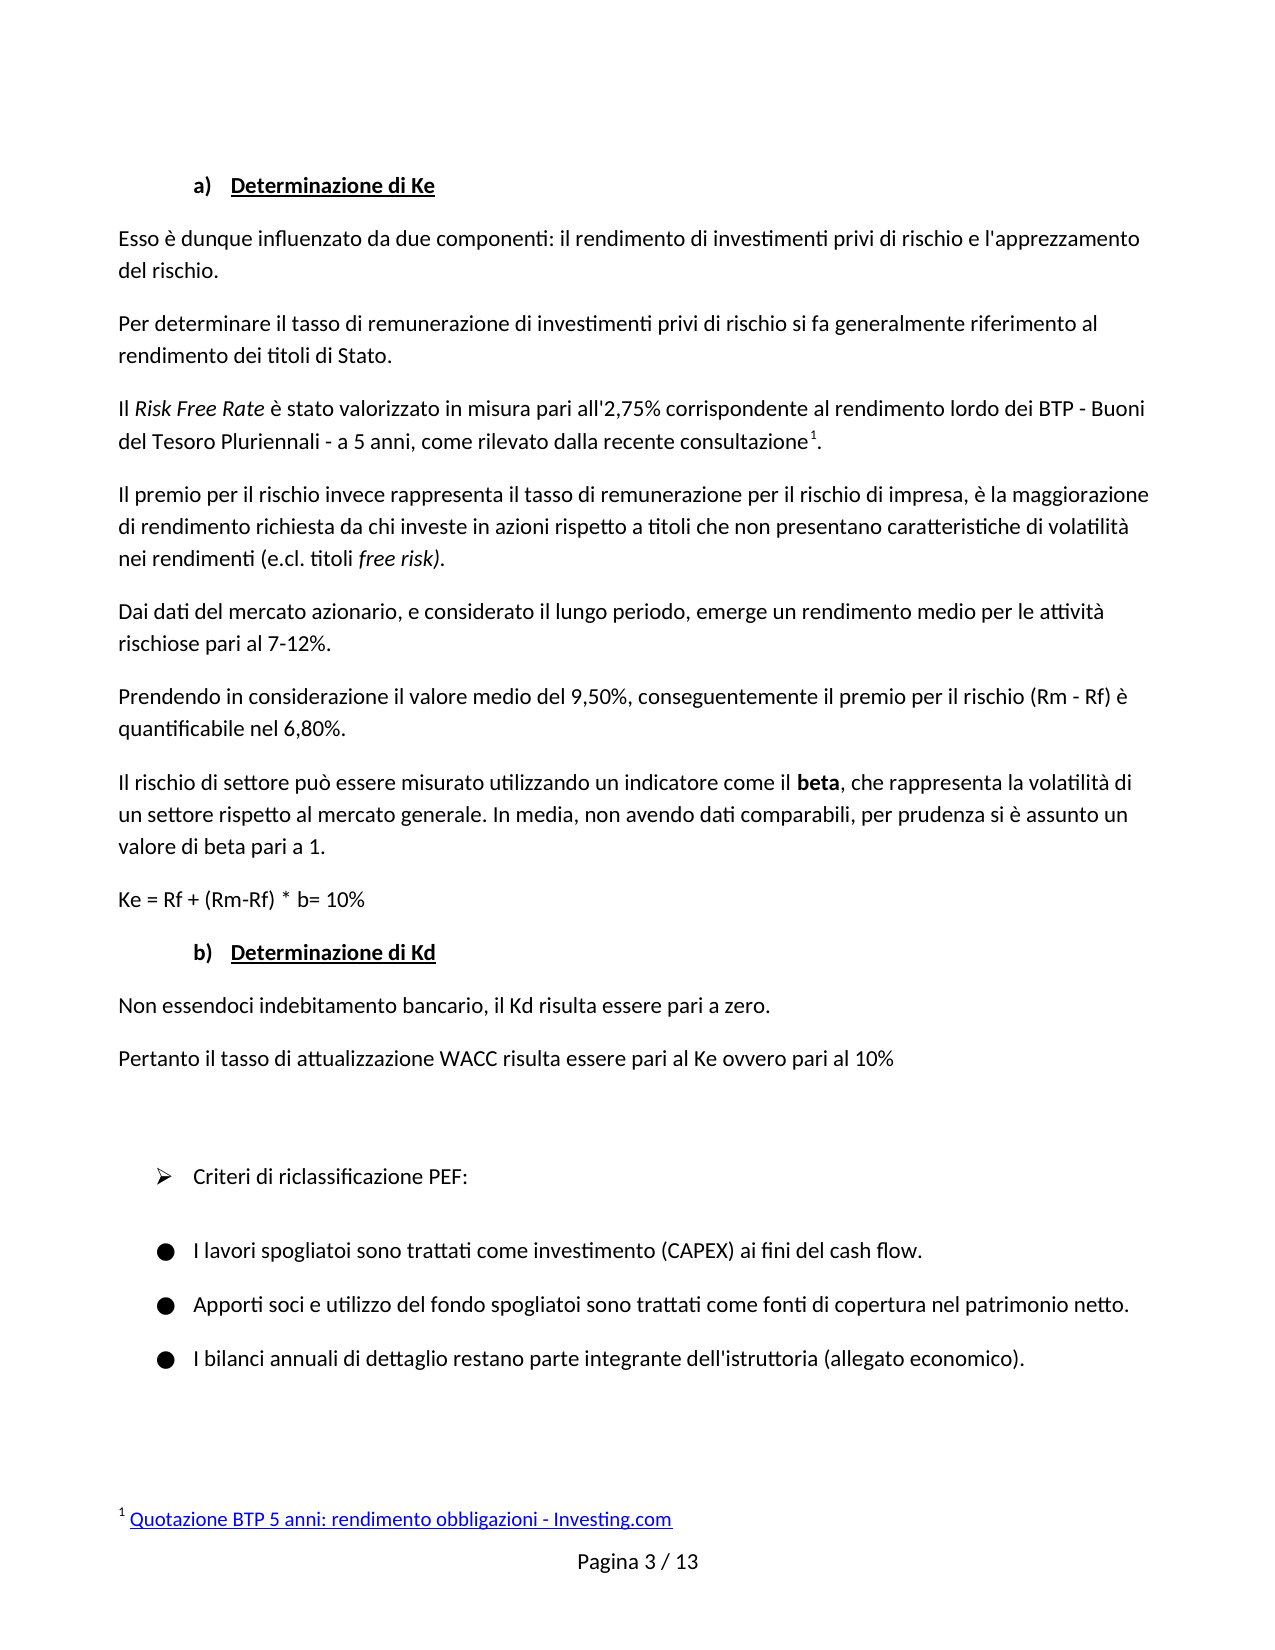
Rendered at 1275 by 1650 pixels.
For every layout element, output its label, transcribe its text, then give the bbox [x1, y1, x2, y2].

text Pertanto il tasso di attualizzazione WACC risulta essere pari al Ke ovvero pari al 10% [118, 1044, 1157, 1072]
list Criteri di riclassificazione PEF: [156, 1150, 1157, 1197]
list Determinazione di Ke [193, 171, 1157, 199]
text Ke = Rf + (Rm-Rf) * b= 10% [118, 885, 1157, 913]
text Per determinare il tasso di remunerazione di investimenti privi di rischio si fa generalmente riferimento al rendimento dei titoli di Stato. [118, 309, 1157, 369]
text Non essendoci indebitamento bancario, il Kd risulta essere pari a zero. [118, 991, 1157, 1019]
list Apporti soci e utilizzo del fondo spogliatoi sono trattati come fonti di copertura nel patrimonio netto. [156, 1279, 1157, 1326]
text Esso è dunque influenzato da due componenti: il rendimento di investimenti privi di rischio e l'apprezzamento del rischio. [118, 224, 1157, 284]
list I bilanci annuali di dettaglio restano parte integrante dell'istruttoria (allegato economico). [156, 1333, 1157, 1380]
list Determinazione di Kd [193, 938, 1157, 966]
text Dai dati del mercato azionario, e considerato il lungo periodo, emerge un rendimento medio per le attività rischiose pari al 7-12%. [118, 597, 1157, 657]
text Prendendo in considerazione il valore medio del 9,50%, conseguentemente il premio per il rischio (Rm - Rf) è quantificabile nel 6,80%. [118, 682, 1157, 743]
text Il rischio di settore può essere misurato utilizzando un indicatore come il beta, che rappresenta la volatilità di un settore rispetto al mercato generale. In media, non avendo dati comparabili, per prudenza si è assunto un valore di beta pari a 1. [118, 768, 1157, 860]
text Il Risk Free Rate è stato valorizzato in misura pari all'2,75% corrispondente al rendimento lordo dei BTP - Buoni del Tesoro Pluriennali - a 5 anni, come rilevato dalla recente consultazione. [118, 394, 1157, 455]
text Il premio per il rischio invece rappresenta il tasso di remunerazione per il rischio di impresa, è la maggiorazione di rendimento richiesta da chi investe in azioni rispetto a titoli che non presentano caratteristiche di volatilità nei rendimenti (e.cl. titoli free risk). [118, 480, 1157, 572]
list I lavori spogliatoi sono trattati come investimento (CAPEX) ai fini del cash flow. [156, 1225, 1157, 1272]
